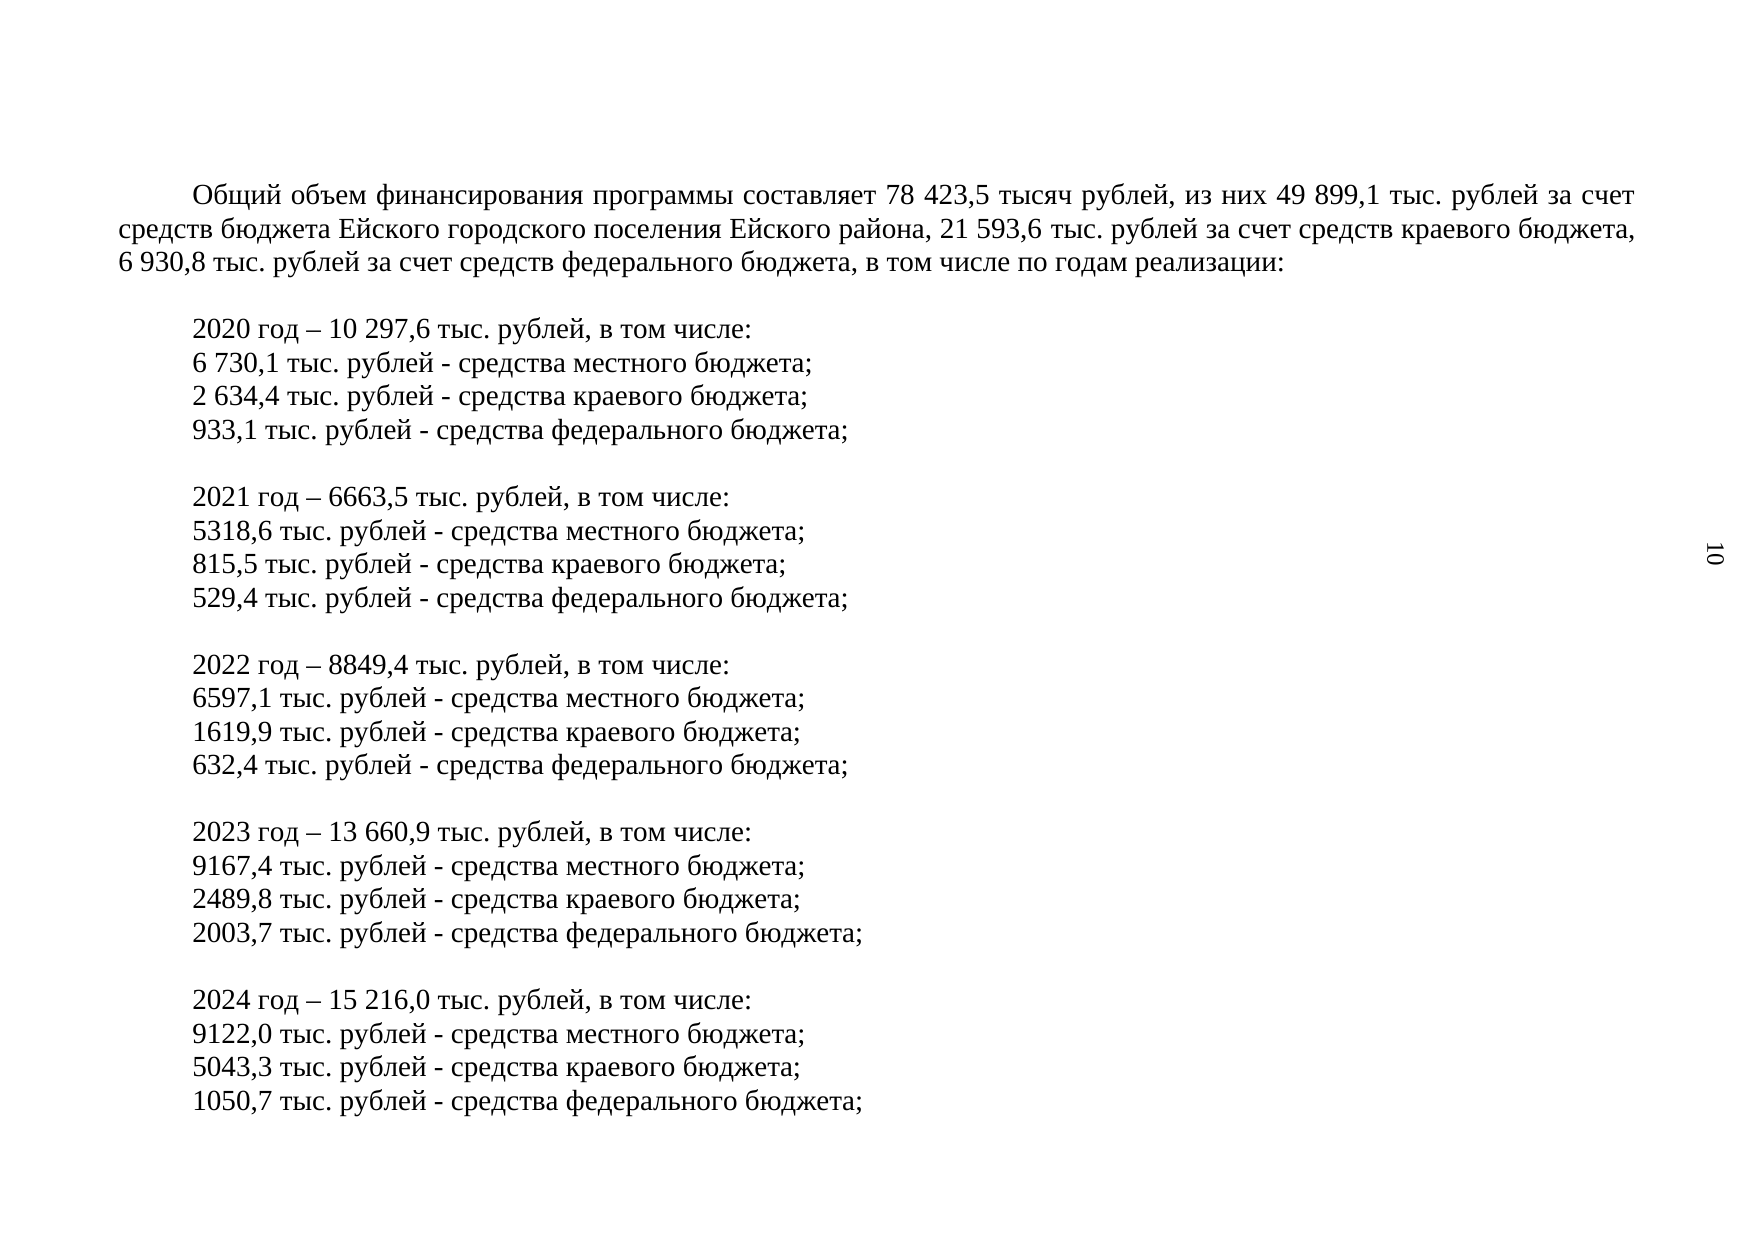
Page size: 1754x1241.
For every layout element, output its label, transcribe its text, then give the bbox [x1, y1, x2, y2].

text 1619,9 тыс. рублей - средства краевого бюджета; [118, 714, 1636, 747]
text 2020 год – 10 297,6 тыс. рублей, в том числе: [118, 311, 1636, 345]
text 2489,8 тыс. рублей - средства краевого бюджета; [118, 882, 1636, 915]
text 2023 год – 13 660,9 тыс. рублей, в том числе: [118, 814, 1636, 848]
text 632,4 тыс. рублей - средства федерального бюджета; [118, 747, 1636, 781]
text 9167,4 тыс. рублей - средства местного бюджета; [118, 848, 1636, 882]
text 2003,7 тыс. рублей - средства федерального бюджета; [118, 915, 1636, 949]
text 2022 год – 8849,4 тыс. рублей, в том числе: [118, 647, 1636, 680]
text 529,4 тыс. рублей - средства федерального бюджета; [118, 580, 1636, 613]
text 2 634,4 тыс. рублей - средства краевого бюджета; [118, 378, 1636, 412]
text 6597,1 тыс. рублей - средства местного бюджета; [118, 680, 1636, 714]
text Общий объем финансирования программы составляет 78 423,5 тысяч рублей, из них 49 899,1 тыс. рублей за счет средств бюджета Ейского городского поселения Ейского района, 21 593,6 тыс. рублей за счет средств краевого бюджета, 6 930,8 тыс. рублей за счет средств федерального бюджета, в том числе по годам реализации: [118, 177, 1636, 278]
text 2021 год – 6663,5 тыс. рублей, в том числе: [118, 479, 1636, 513]
text 5318,6 тыс. рублей - средства местного бюджета; [118, 513, 1636, 546]
text 933,1 тыс. рублей - средства федерального бюджета; [118, 412, 1636, 446]
text 6 730,1 тыс. рублей - средства местного бюджета; [118, 345, 1636, 378]
text 815,5 тыс. рублей - средства краевого бюджета; [118, 546, 1636, 580]
text 2024 год – 15 216,0 тыс. рублей, в том числе: [118, 982, 1636, 1016]
text 5043,3 тыс. рублей - средства краевого бюджета; [118, 1049, 1636, 1083]
text 9122,0 тыс. рублей - средства местного бюджета; [118, 1016, 1636, 1049]
text 1050,7 тыс. рублей - средства федерального бюджета; [118, 1083, 1636, 1116]
